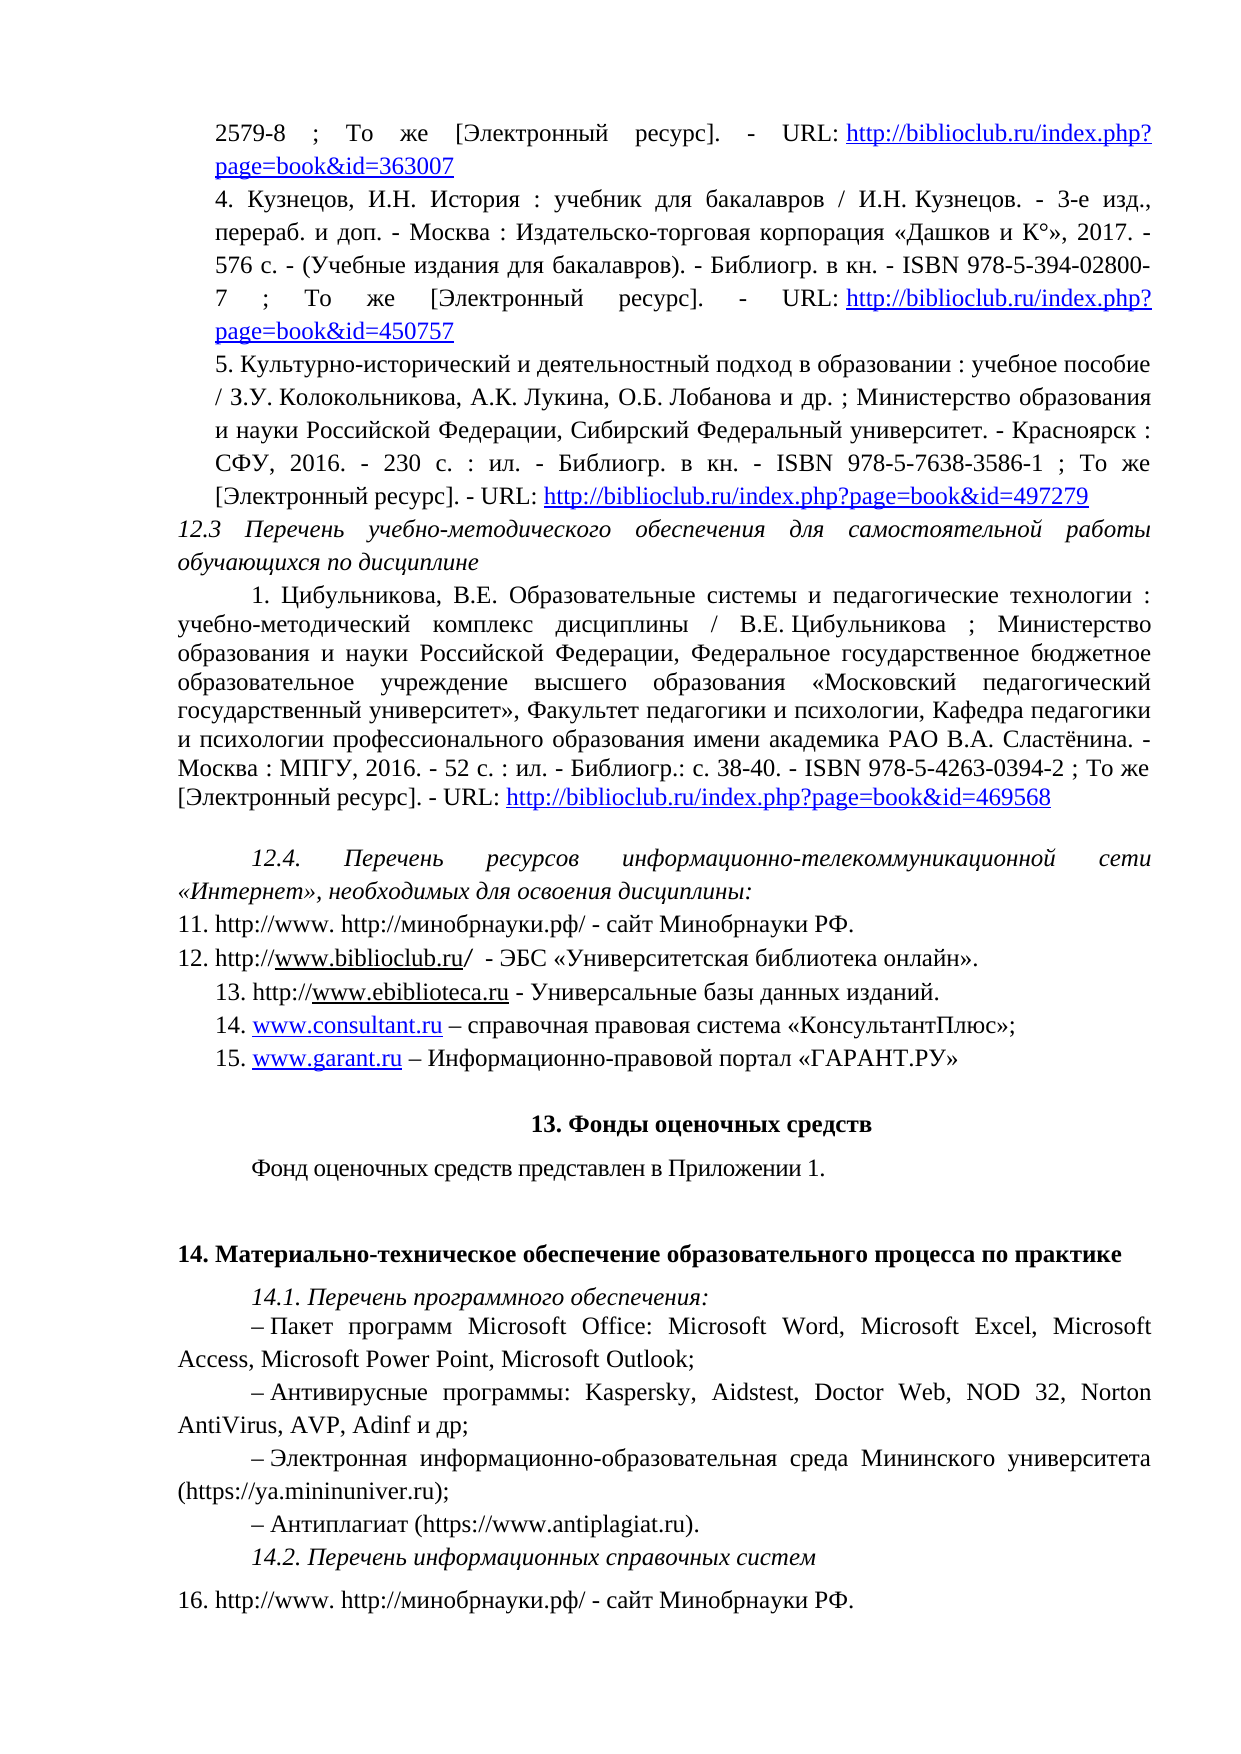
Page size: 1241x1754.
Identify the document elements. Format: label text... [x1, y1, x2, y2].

text 14.1. Перечень программного обеспечения: [177, 1282, 1152, 1311]
text 12.3 Перечень учебно-методического обеспечения для самостоятельной работы обучающихся по дисциплине [177, 514, 1152, 576]
text – Антивирусные программы: Kaspersky, Aidstest, Doctor Web, NOD 32, Norton AntiVirus, AVP, Adinf и др; [177, 1377, 1152, 1439]
list http://www. http://минобрнауки.рф/ - сайт Минобрнауки РФ. [177, 1585, 1152, 1614]
list www.consultant.ru – справочная правовая система «КонсультантПлюс»; [215, 1011, 1152, 1039]
list http://www. http://минобрнауки.рф/ - сайт Минобрнауки РФ. [177, 909, 1152, 938]
text – Электронная информационно-образовательная среда Мининского университета (https://ya.mininuniver.ru); [177, 1443, 1152, 1505]
text Фонд оценочных средств представлен в Приложении 1. [177, 1153, 1152, 1181]
list http://www.biblioclub.ru/ - ЭБС «Университетская библиотека онлайн». [177, 942, 1152, 973]
text 14.2. Перечень информационных справочных систем [177, 1542, 1152, 1571]
list http://www.ebiblioteca.ru - Универсальные базы данных изданий. [215, 977, 1152, 1006]
text 5. Культурно-исторический и деятельностный подход в образовании : учебное пособие / З.У. Колокольникова, А.К. Лукина, О.Б. Лобанова и др. ; Министерство образования и науки Российской Федерации, Сибирский Федеральный университет. - Красноярск : СФУ, 2016. - 230 с. : ил. - Библиогр. в кн. - ISBN 978-5-7638-3586-1 ; То же [Электронный ресурс]. - URL: http://biblioclub.ru/index.php?page=book&id=497279 [215, 349, 1152, 510]
text 1. Цибульникова, В.Е. Образовательные системы и педагогические технологии : учебно-методический комплекс дисциплины / В.Е. Цибульникова ; Министерство образования и науки Российской Федерации, Федеральное государственное бюджетное образовательное учреждение высшего образования «Московский педагогический государственный университет», Факультет педагогики и психологии, Кафедра педагогики и психологии профессионального образования имени академика РАО В.А. Сластёнина. - Москва : МПГУ, 2016. - 52 с. : ил. - Библиогр.: с. 38-40. - ISBN 978-5-4263-0394-2 ; То же [Электронный ресурс]. - URL: http://biblioclub.ru/index.php?page=book&id=469568 [177, 580, 1152, 810]
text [215, 118, 1152, 180]
text – Антиплагиат (https://www.antiplagiat.ru). [177, 1509, 1152, 1538]
text 13. Фонды оценочных средств [177, 1109, 1152, 1138]
text 12.4. Перечень ресурсов информационно-телекоммуникационной сети «Интернет», необходимых для освоения дисциплины: [177, 843, 1152, 905]
list www.garant.ru – Информационно-правовой портал «ГАРАНТ.РУ» [215, 1043, 1152, 1072]
text 14. Материально-техническое обеспечение образовательного процесса по практике [177, 1239, 1152, 1268]
text – Пакет программ Microsoft Office: Microsoft Word, Microsoft Excel, Microsoft Access, Microsoft Power Point, Microsoft Outlook; [177, 1311, 1152, 1373]
text 4. Кузнецов, И.Н. История : учебник для бакалавров / И.Н. Кузнецов. - 3-е изд., перераб. и доп. - Москва : Издательско-торговая корпорация «Дашков и К°», 2017. - 576 с. - (Учебные издания для бакалавров). - Библиогр. в кн. - ISBN 978-5-394-02800-7 ; То же [Электронный ресурс]. - URL: http://biblioclub.ru/index.php?page=book&id=450757 [215, 184, 1152, 345]
